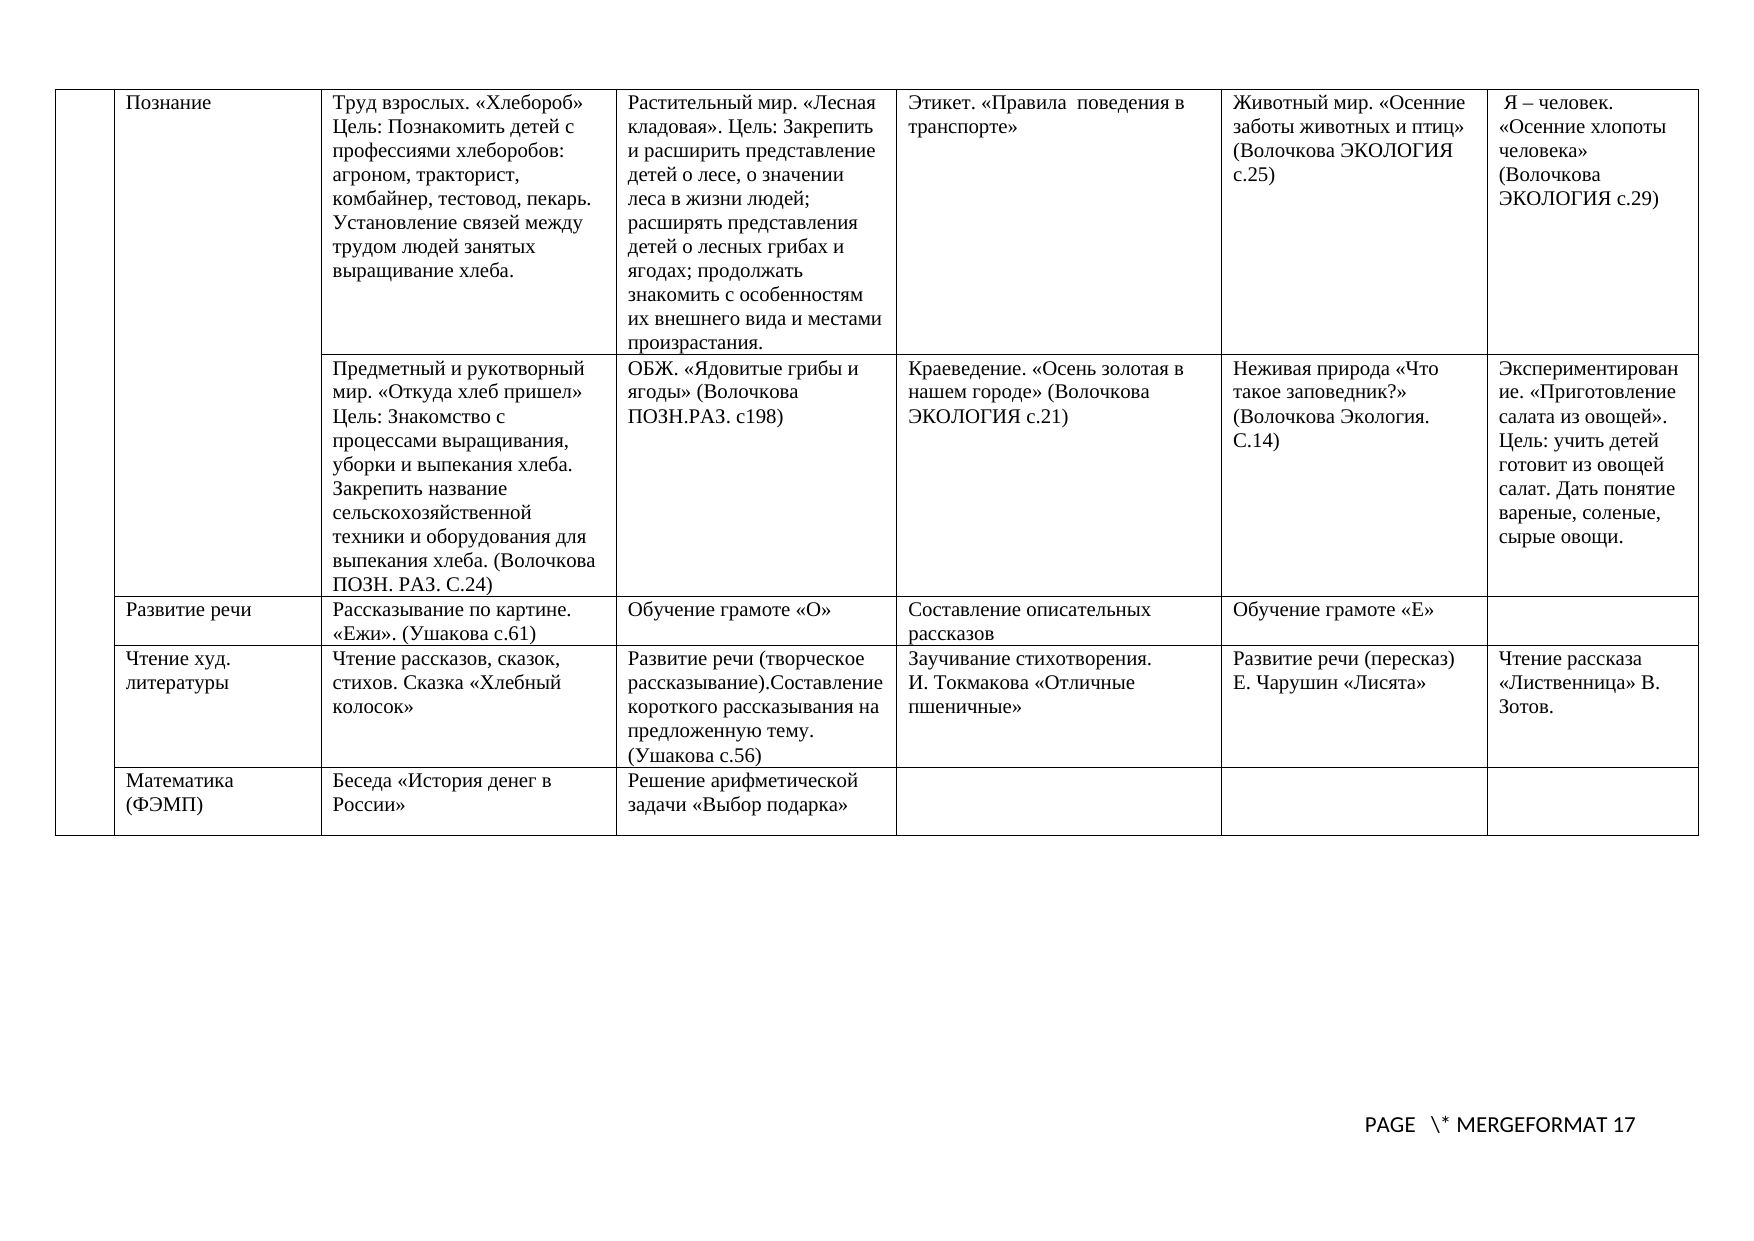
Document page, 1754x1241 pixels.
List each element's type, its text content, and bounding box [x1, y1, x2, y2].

table_cell Составление описательных рассказов [897, 597, 1221, 645]
table_cell Растительный мир. «Лесная кладовая». Цель: Закрепить и расширить представление детей о лесе, о значении леса в жизни людей; расширять представления детей о лесных грибах и ягодах; продолжать знакомить с особенностям их внешнего вида и местами произрастания. [617, 90, 896, 354]
table_cell Математика (ФЭМП) [115, 768, 321, 834]
table_cell [897, 768, 1221, 834]
table_cell Обучение грамоте «Е» [1222, 597, 1487, 645]
table_cell Беседа «История денег в России» [322, 768, 616, 834]
table_cell Познание [115, 90, 321, 596]
table_cell [1488, 597, 1698, 645]
table_cell Развитие речи [115, 597, 321, 645]
table_cell Обучение грамоте «О» [617, 597, 896, 645]
table_cell Заучивание стихотворения. И. Токмакова «Отличные пшеничные» [897, 646, 1221, 767]
table_cell Рассказывание по картине. «Ежи». (Ушакова с.61) [322, 597, 616, 645]
table_cell Неживая природа «Что такое заповедник?» (Волочкова Экология. С.14) [1222, 355, 1487, 596]
table_cell Чтение рассказов, сказок, стихов. Сказка «Хлебный колосок» [322, 646, 616, 767]
table_cell [56, 90, 114, 834]
table_cell [1488, 768, 1698, 834]
table_cell Краеведение. «Осень золотая в нашем городе» (Волочкова ЭКОЛОГИЯ с.21) [897, 355, 1221, 596]
table_cell Решение арифметической задачи «Выбор подарка» [617, 768, 896, 834]
table_cell Развитие речи (творческое рассказывание).Составление короткого рассказывания на предложенную тему. (Ушакова с.56) [617, 646, 896, 767]
table_cell [1222, 768, 1487, 834]
table_cell ОБЖ. «Ядовитые грибы и ягоды» (Волочкова ПОЗН.РАЗ. с198) [617, 355, 896, 596]
table_cell Труд взрослых. «Хлебороб» Цель: Познакомить детей с профессиями хлеборобов: агроном, тракторист, комбайнер, тестовод, пекарь. Установление связей между трудом людей занятых выращивание хлеба. [322, 90, 616, 354]
table_cell Предметный и рукотворный мир. «Откуда хлеб пришел» Цель: Знакомство с процессами выращивания, уборки и выпекания хлеба. Закрепить название сельскохозяйственной техники и оборудования для выпекания хлеба. (Волочкова ПОЗН. РАЗ. С.24) [322, 355, 616, 596]
table_cell Развитие речи (пересказ) Е. Чарушин «Лисята» [1222, 646, 1487, 767]
table_cell Я – человек. «Осенние хлопоты человека» (Волочкова ЭКОЛОГИЯ с.29) [1488, 90, 1698, 354]
table_cell Животный мир. «Осенние заботы животных и птиц» (Волочкова ЭКОЛОГИЯ с.25) [1222, 90, 1487, 354]
table_cell Экспериментирование. «Приготовление салата из овощей». Цель: учить детей готовит из овощей салат. Дать понятие вареные, соленые, сырые овощи. [1488, 355, 1698, 596]
table_cell Чтение рассказа «Лиственница» В. Зотов. [1488, 646, 1698, 767]
table_cell Чтение худ. литературы [115, 646, 321, 767]
table_cell Этикет. «Правила поведения в транспорте» [897, 90, 1221, 354]
